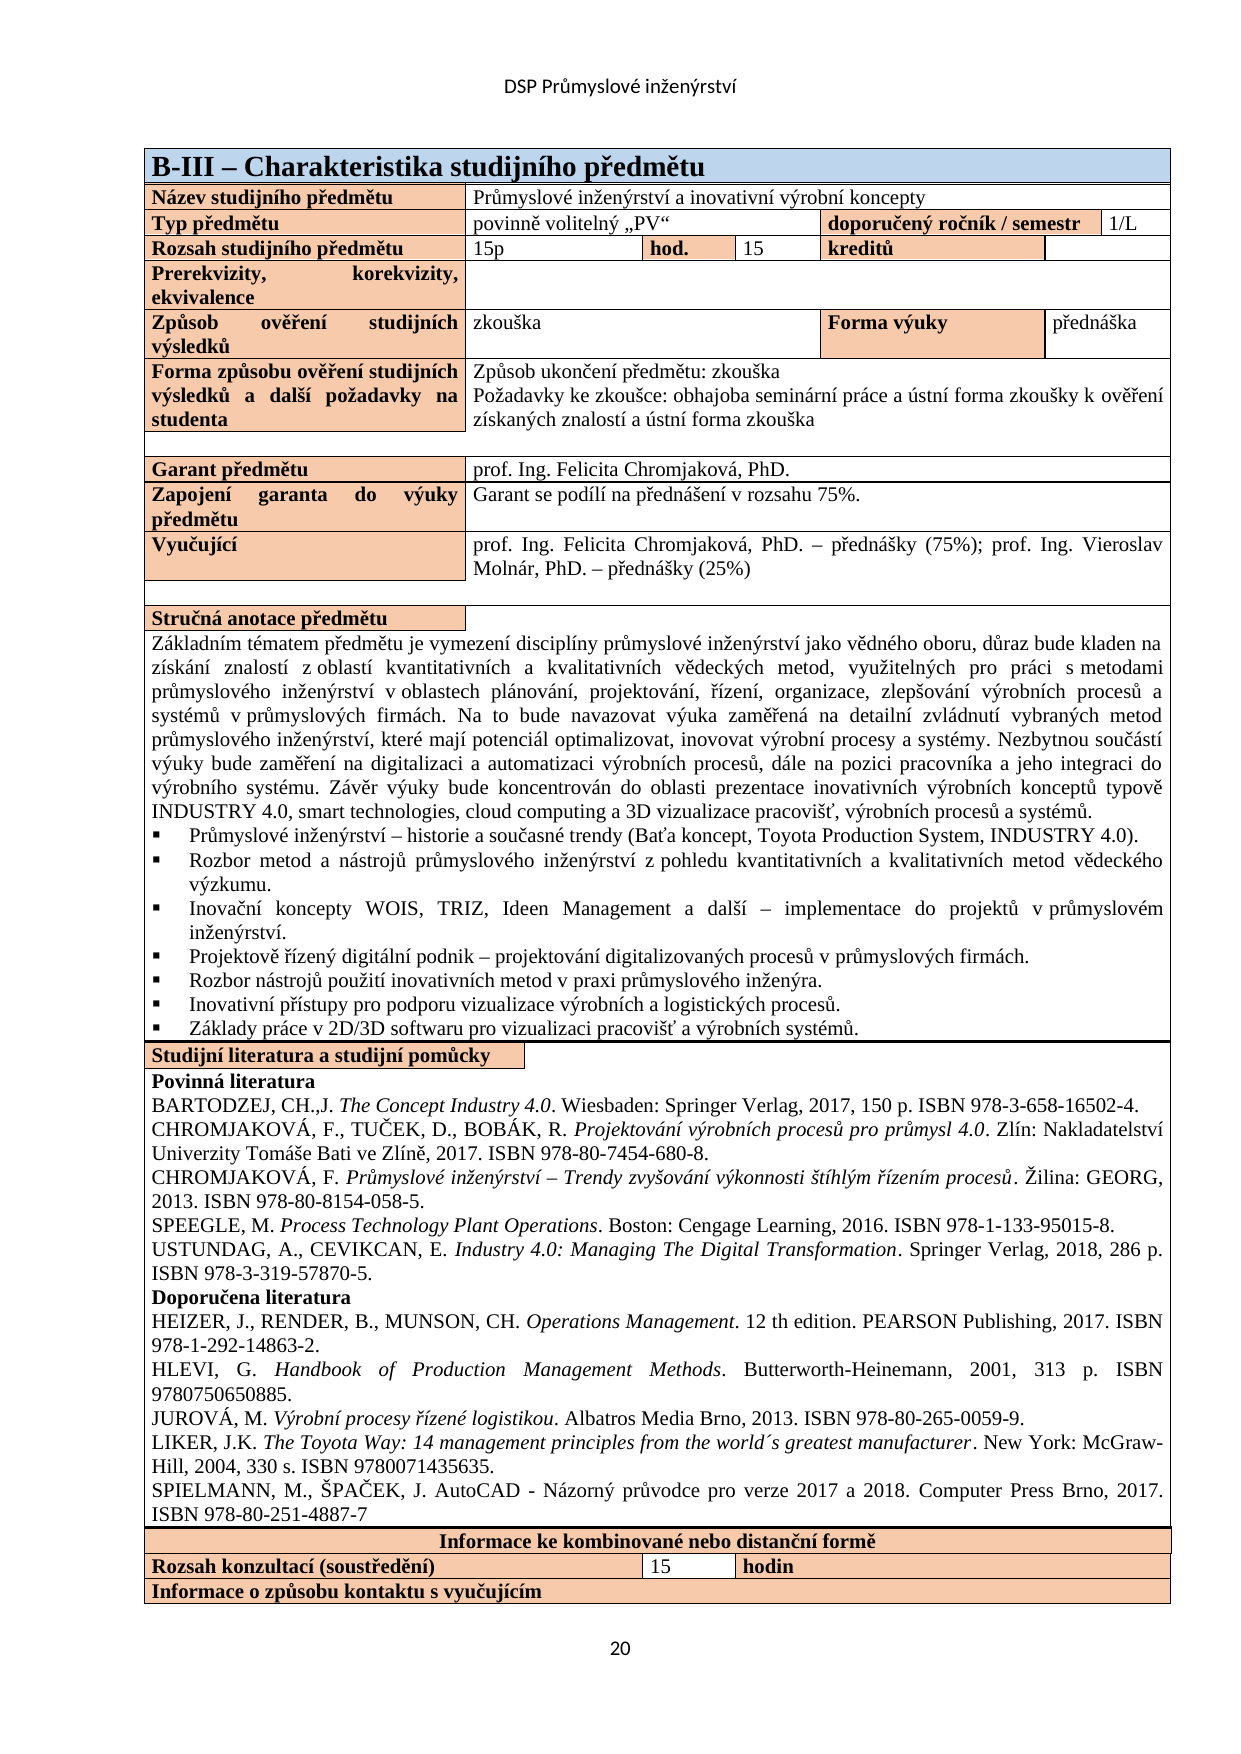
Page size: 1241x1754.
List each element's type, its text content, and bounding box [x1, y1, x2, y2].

table_cell Rozsah studijního předmětu [145, 236, 465, 259]
table_cell Prerekvizity, korekvizity, ekvivalence [145, 261, 465, 309]
table_cell Garant předmětu [145, 457, 465, 481]
table_cell kreditů [821, 236, 1044, 259]
table_cell [466, 261, 1170, 309]
table_cell Forma výuky [821, 310, 1044, 358]
table_cell Typ předmětu [145, 210, 465, 234]
table_cell Povinná literatura BARTODZEJ, CH.,J. The Concept Industry 4.0. Wiesbaden: Springer Verlag, 2017, 150 p. ISBN 978-3-658-16502-4. CHROMJAKOVÁ, F., TUČEK, D., BOBÁK, R. Projektování výrobních procesů pro průmysl 4.0. Zlín: Nakladatelství Univerzity Tomáše Bati ve Zlíně, 2017. ISBN 978-80-7454-680-8. CHROMJAKOVÁ, F. Průmyslové inženýrství – Trendy zvyšování výkonnosti štíhlým řízením procesů. Žilina: GEORG, 2013. ISBN 978-80-8154-058-5. SPEEGLE, M. Process Technology Plant Operations. Boston: Cengage Learning, 2016. ISBN 978-1-133-95015-8. USTUNDAG, A., CEVIKCAN, E. Industry 4.0: Managing The Digital Transformation. Springer Verlag, 2018, 286 p. ISBN 978-3-319-57870-5. Doporučena literatura HEIZER, J., RENDER, B., MUNSON, CH. Operations Management. 12 th edition. PEARSON Publishing, 2017. ISBN 978-1-292-14863-2. HLEVI, G. Handbook of Production Management Methods. Butterworth-Heinemann, 2001, 313 p. ISBN 9780750650885. JUROVÁ, M. Výrobní procesy řízené logistikou. Albatros Media Brno, 2013. ISBN 978-80-265-0059-9. LIKER, J.K. The Toyota Way: 14 management principles from the world´s greatest manufacturer. New York: McGraw-Hill, 2004, 330 s. ISBN 9780071435635. SPIELMANN, M., ŠPAČEK, J. AutoCAD - Názorný průvodce pro verze 2017 a 2018. Computer Press Brno, 2017. ISBN 978-80-251-4887-7 [145, 1068, 1170, 1526]
table_cell Vyučující [145, 532, 465, 580]
table_cell Způsob ukončení předmětu: zkouška Požadavky ke zkoušce: obhajoba seminární práce a ústní forma zkoušky k ověření získaných znalostí a ústní forma zkouška [466, 359, 1170, 431]
table_cell [466, 606, 1170, 630]
table_cell prof. Ing. Felicita Chromjaková, PhD. [466, 457, 1170, 481]
table_cell Studijní literatura a studijní pomůcky [145, 1043, 524, 1068]
table_cell hodin [736, 1554, 1170, 1578]
table_cell zkouška [466, 310, 820, 358]
table_cell prof. Ing. Felicita Chromjaková, PhD. – přednášky (75%); prof. Ing. Vieroslav Molnár, PhD. – přednášky (25%) [466, 532, 1170, 580]
table_cell 15p [466, 236, 642, 259]
table_cell 1/L [1102, 210, 1170, 234]
table_cell 15 [643, 1554, 735, 1578]
table_cell 15 [736, 236, 820, 259]
table_cell [525, 1043, 1170, 1068]
table_cell povinně volitelný „PV“ [466, 210, 820, 234]
table_cell Zapojení garanta do výuky předmětu [145, 483, 465, 531]
table_cell Forma způsobu ověření studijních výsledků a další požadavky na studenta [145, 359, 465, 431]
table_cell Informace o způsobu kontaktu s vyučujícím [145, 1579, 1170, 1603]
table_header B-III – Charakteristika studijního předmětu [145, 149, 1170, 182]
table_cell přednáška [1046, 310, 1170, 358]
table_cell doporučený ročník / semestr [821, 210, 1101, 234]
table_cell [145, 431, 1170, 456]
table_cell Stručná anotace předmětu [145, 606, 465, 630]
table_cell Způsob ověření studijních výsledků [145, 310, 465, 358]
table_cell Garant se podílí na přednášení v rozsahu 75%. [466, 483, 1170, 531]
table_cell Rozsah konzultací (soustředění) [145, 1554, 642, 1578]
table_cell [145, 580, 1170, 605]
table_cell [1046, 236, 1170, 259]
table_cell Informace ke kombinované nebo distanční formě [145, 1529, 1171, 1553]
table_cell Průmyslové inženýrství a inovativní výrobní koncepty [466, 185, 1170, 209]
table_cell Název studijního předmětu [145, 185, 465, 209]
table_cell Základním tématem předmětu je vymezení disciplíny průmyslové inženýrství jako vědného oboru, důraz bude kladen na získání znalostí z oblastí kvantitativních a kvalitativních vědeckých metod, využitelných pro práci s metodami průmyslového inženýrství v oblastech plánování, projektování, řízení, organizace, zlepšování výrobních procesů a systémů v průmyslových firmách. Na to bude navazovat výuka zaměřená na detailní zvládnutí vybraných metod průmyslového inženýrství, které mají potenciál optimalizovat, inovovat výrobní procesy a systémy. Nezbytnou součástí výuky bude zaměření na digitalizaci a automatizaci výrobních procesů, dále na pozici pracovníka a jeho integraci do výrobního systému. Závěr výuky bude koncentrován do oblasti prezentace inovativních výrobních konceptů typově INDUSTRY 4.0, smart technologies, cloud computing a 3D vizualizace pracovišť, výrobních procesů a systémů. Průmyslové inženýrství – historie a současné trendy (Baťa koncept, Toyota Production System, INDUSTRY 4.0). Rozbor metod a nástrojů průmyslového inženýrství z pohledu kvantitativních a kvalitativních metod vědeckého výzkumu. Inovační koncepty WOIS, TRIZ, Ideen Management a další – implementace do projektů v průmyslovém inženýrství. Projektově řízený digitální podnik – projektování digitalizovaných procesů v průmyslových firmách. Rozbor nástrojů použití inovativních metod v praxi průmyslového inženýra. Inovativní přístupy pro podporu vizualizace výrobních a logistických procesů. Základy práce v 2D/3D softwaru pro vizualizaci pracovišť a výrobních systémů. [145, 630, 1170, 1040]
table_cell hod. [643, 236, 735, 259]
